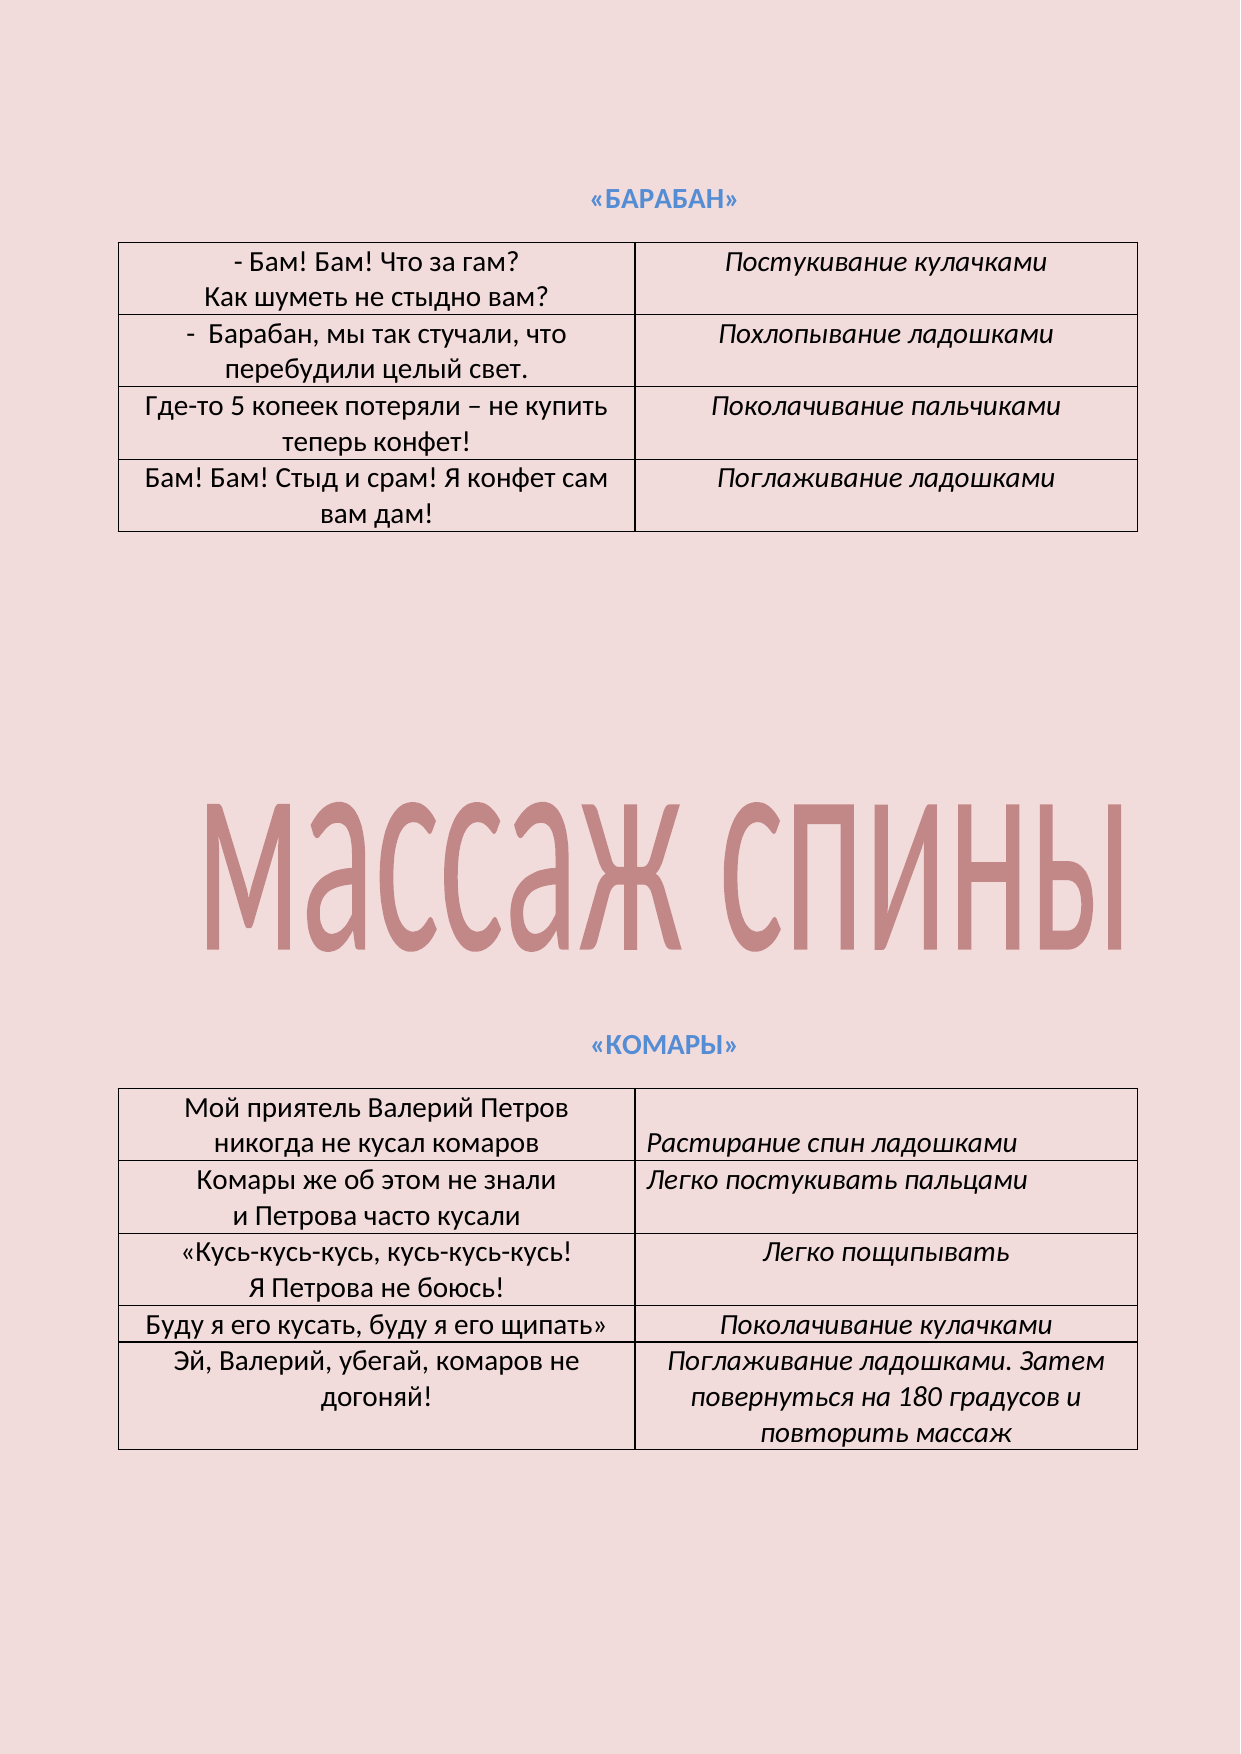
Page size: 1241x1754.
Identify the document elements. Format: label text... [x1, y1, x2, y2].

table_cell Похлопывание ладошками [636, 315, 1137, 386]
table_cell Легко постукивать пальцами [636, 1161, 1137, 1232]
table_cell Эй, Валерий, убегай, комаров не догоняй! [119, 1343, 634, 1449]
table_header - Бам! Бам! Что за гам? Как шуметь не стыдно вам? [119, 243, 634, 314]
table_cell Поглаживание ладошками [636, 460, 1137, 531]
table_cell Буду я его кусать, буду я его щипать» [119, 1306, 634, 1341]
table_cell Где-то 5 копеек потеряли – не купить теперь конфет! [119, 387, 634, 458]
table_header Постукивание кулачками [636, 243, 1137, 314]
table_header Мой приятель Валерий Петров никогда не кусал комаров [119, 1089, 634, 1160]
table_cell Поколачивание кулачками [636, 1306, 1137, 1341]
table_cell Легко пощипывать [636, 1234, 1137, 1305]
text «БАРАБАН» [177, 180, 1152, 216]
text «КОМАРЫ» [177, 1026, 1152, 1062]
table_cell Комары же об этом не знали и Петрова часто кусали [119, 1161, 634, 1232]
table_cell - Барабан, мы так стучали, что перебудили целый свет. [119, 315, 634, 386]
table_header Растирание спин ладошками [636, 1089, 1137, 1160]
table_cell Бам! Бам! Стыд и срам! Я конфет сам вам дам! [119, 460, 634, 531]
table_cell «Кусь-кусь-кусь, кусь-кусь-кусь! Я Петрова не боюсь! [119, 1234, 634, 1305]
table_cell Поглаживание ладошками. Затем повернуться на 180 градусов и повторить массаж [636, 1343, 1137, 1449]
table_cell Поколачивание пальчиками [636, 387, 1137, 458]
